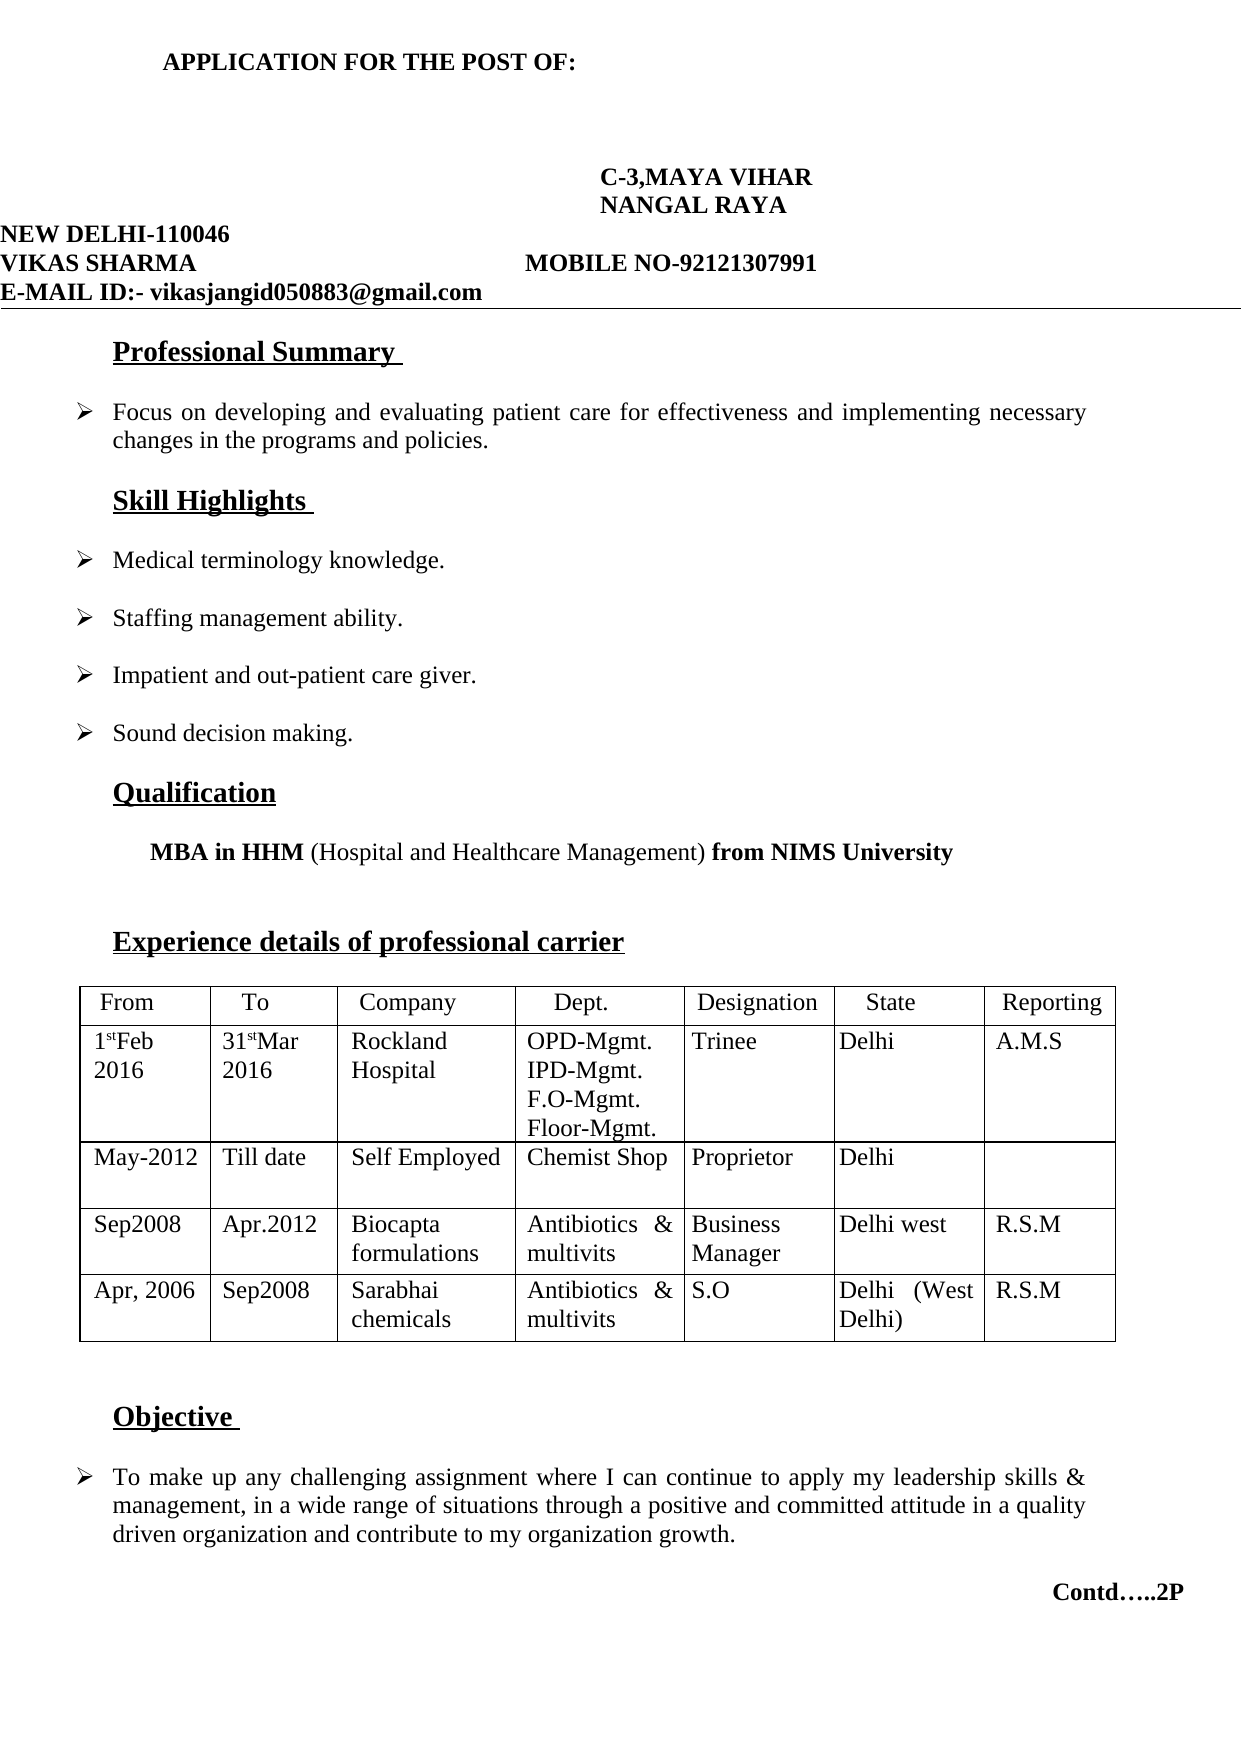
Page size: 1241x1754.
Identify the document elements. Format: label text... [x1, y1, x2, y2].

table_cell OPD-Mgmt. IPD-Mgmt. F.O-Mgmt. Floor-Mgmt. [516, 1026, 684, 1141]
text Qualification [112, 775, 1184, 809]
table_cell Self Employed [338, 1143, 515, 1208]
table_cell Sep2008 [81, 1209, 210, 1274]
table_cell Till date [211, 1143, 337, 1208]
table_cell Apr.2012 [211, 1209, 337, 1274]
table_header To [211, 987, 337, 1025]
table_cell May-2012 [81, 1143, 210, 1208]
text APPLICATION FOR THE POST OF: C-3,MAYA VIHAR [150, 47, 1090, 191]
table_cell [985, 1143, 1115, 1208]
table_cell Business Manager [685, 1209, 834, 1274]
table_header Designation [685, 987, 834, 1025]
table_header State [835, 987, 984, 1025]
table_cell R.S.M [985, 1209, 1115, 1274]
list Sound decision making. [75, 718, 1090, 746]
table_cell 31stMar 2016 [211, 1026, 337, 1141]
text Experience details of professional carrier [112, 924, 1090, 957]
table_cell Rockland Hospital [338, 1026, 515, 1141]
list Medical terminology knowledge. [75, 545, 1090, 574]
table_header Company [338, 987, 515, 1025]
table_header Reporting [985, 987, 1115, 1025]
table_cell Trinee [685, 1026, 834, 1141]
table_cell R.S.M [985, 1275, 1115, 1341]
table_cell Delhi [835, 1143, 984, 1208]
table_header From [81, 987, 210, 1025]
text Objective [112, 1399, 1090, 1433]
table_cell Biocapta formulations [338, 1209, 515, 1274]
table_cell west [835, 1209, 984, 1274]
table_cell S.O [685, 1275, 834, 1341]
list Impatient and out-patient care giver. [75, 660, 1090, 689]
text Skill Highlights [112, 483, 996, 516]
table_cell Delhi [835, 1026, 984, 1141]
table_header Dept. [516, 987, 684, 1025]
table_cell Proprietor [685, 1143, 834, 1208]
text MBA in HHM (Hospital and Healthcare Management) from NIMS University [150, 837, 1184, 866]
table_cell Apr, 2006 [81, 1275, 210, 1341]
table_cell A.M.S [985, 1026, 1115, 1141]
text NANGAL RAYA [487, 191, 1090, 219]
table_cell Delhi (West Delhi) [835, 1275, 984, 1341]
table_cell Antibiotics & multivits [516, 1209, 684, 1274]
list Staffing management ability. [75, 603, 1090, 631]
table_cell Sep2008 [211, 1275, 337, 1341]
list To make up any challenging assignment where I can continue to apply my leadership skills & management, in a wide range of situations through a positive and committed attitude in a quality driven organization and contribute to my organization growth. [75, 1462, 1087, 1548]
table_cell 1stFeb 2016 [81, 1026, 210, 1141]
text NEW DELHI-110046 [0, 219, 1090, 248]
table_cell Chemist Shop [516, 1143, 684, 1208]
list Focus on developing and evaluating patient care for effectiveness and implementing necessary changes in the programs and policies. [75, 397, 1087, 454]
text VIKAS SHARMA MOBILE NO-92121307991 [0, 248, 1090, 277]
text E-MAIL ID:- vikasjangid050883@gmail.com [0, 277, 1090, 306]
text Contd…..2P [112, 1577, 1184, 1605]
table_cell Antibiotics & multivits [516, 1275, 684, 1341]
table_cell Sarabhai chemicals [338, 1275, 515, 1341]
text Professional Summary [112, 334, 1090, 368]
